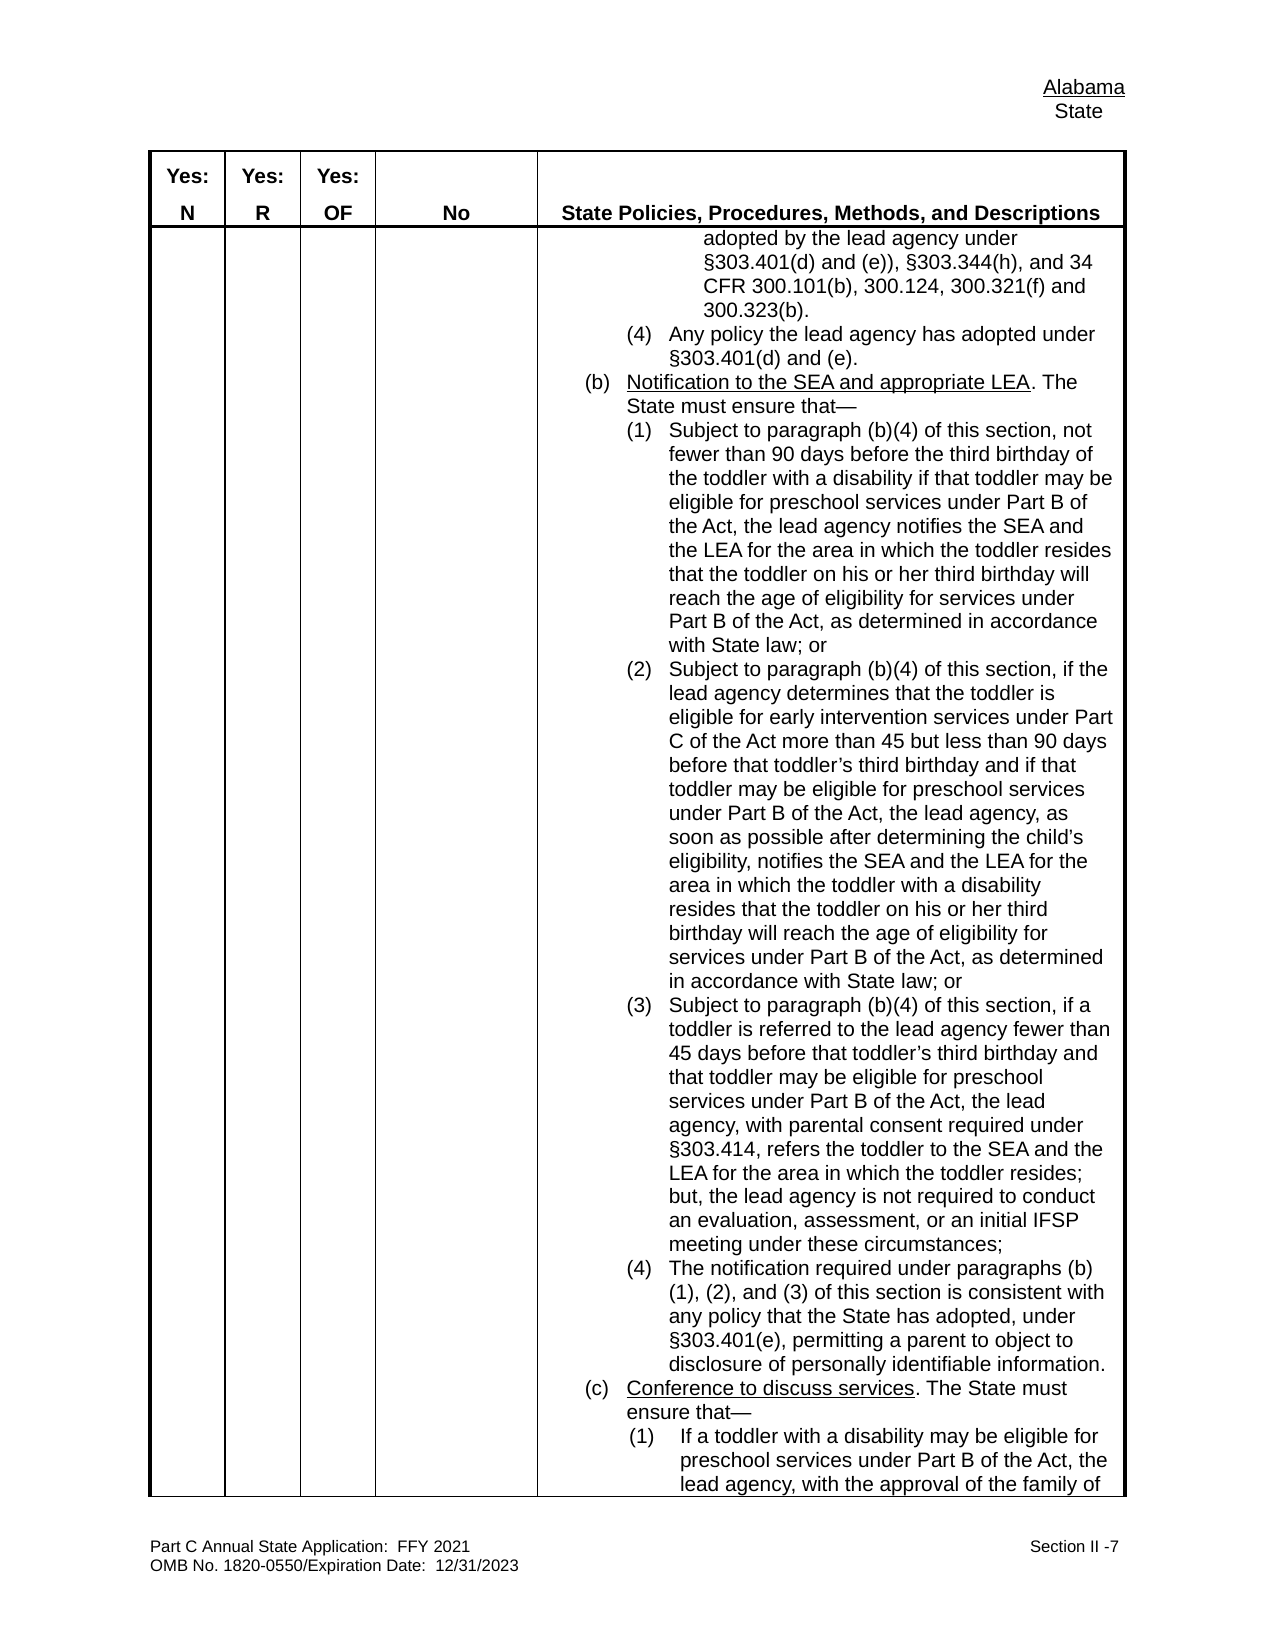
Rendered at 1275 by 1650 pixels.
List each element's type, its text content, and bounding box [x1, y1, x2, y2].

table_header Yes: N [152, 152, 224, 224]
table_cell X [301, 228, 375, 1496]
table_header No [376, 152, 537, 224]
table_header State Policies, Procedures, Methods, and Descriptions [538, 152, 1123, 224]
table_cell [376, 228, 537, 1496]
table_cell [538, 228, 1123, 1496]
table_cell [152, 228, 224, 1496]
table_header Yes: R [226, 152, 300, 224]
table_header Yes: OF [301, 152, 375, 224]
table_cell [226, 228, 300, 1496]
